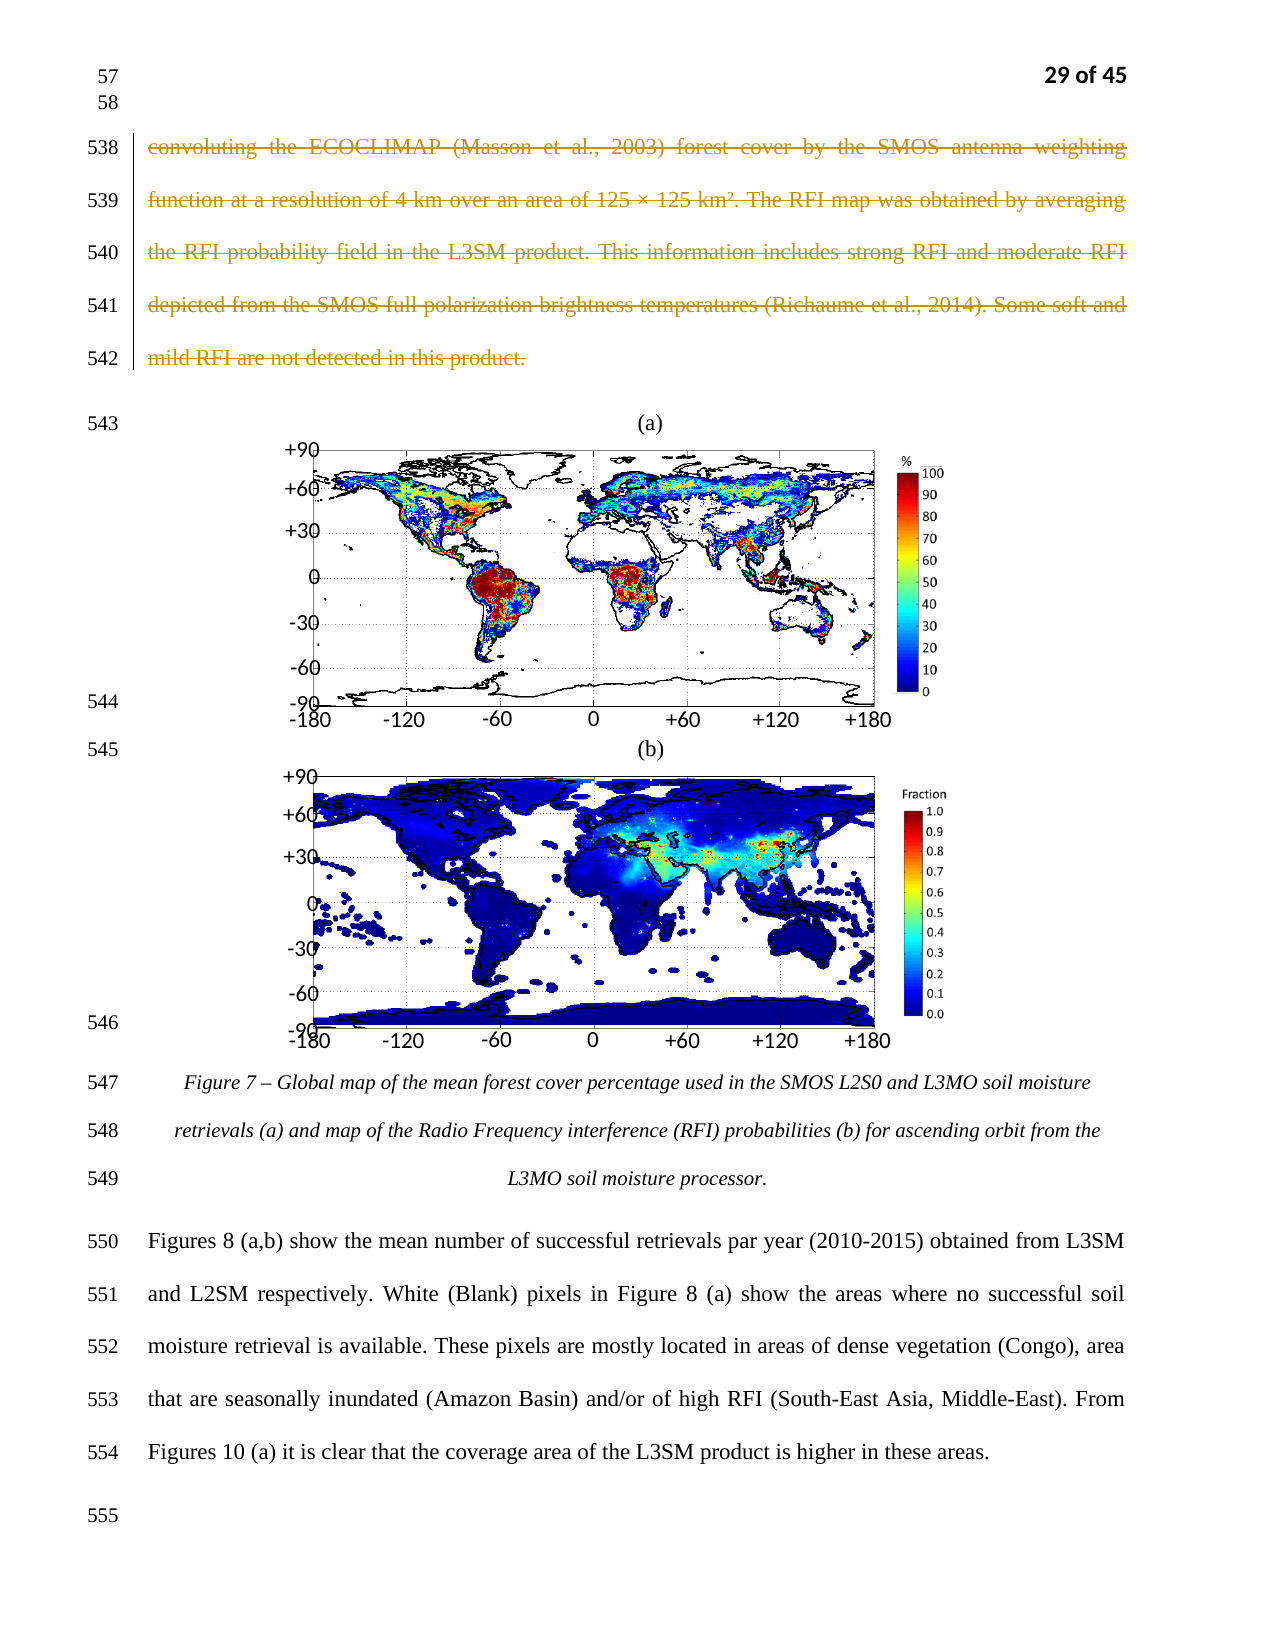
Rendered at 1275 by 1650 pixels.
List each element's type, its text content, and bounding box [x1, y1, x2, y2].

picture [311, 448, 317, 456]
picture [310, 617, 316, 629]
picture [309, 773, 966, 1030]
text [148, 133, 1127, 147]
picture [309, 851, 315, 863]
picture [309, 773, 315, 783]
picture [309, 943, 315, 955]
picture [311, 525, 317, 537]
picture [310, 988, 316, 1000]
text Figures 8 (a,b) show the mean number of successful retrievals par year (2010-2015) obtained from L3SM and L2SM respectively. White (Blank) pixels in Figure 8 (a) show the areas where no successful soil moisture retrieval is available. These pixels are mostly located in areas of dense vegetation (Congo), area that are seasonally inundated (Amazon Basin) and/or of high RFI (South-East Asia, Middle-East). From Figures 10 (a) it is clear that the coverage area of the L3SM product is higher in these areas. [148, 1227, 1127, 1464]
picture [309, 809, 315, 821]
picture [312, 662, 318, 674]
text Figure 7 – Global map of the mean forest cover percentage used in the SMOS L2S0 and L3MO soil moisture retrievals (a) and map of the Radio Frequency interference (RFI) probabilities (b) for ascending orbit from the L3MO soil moisture processor. [148, 1070, 1127, 1190]
picture [309, 898, 315, 910]
picture [311, 698, 317, 709]
picture [310, 447, 965, 709]
picture [311, 483, 317, 495]
picture [311, 571, 317, 583]
